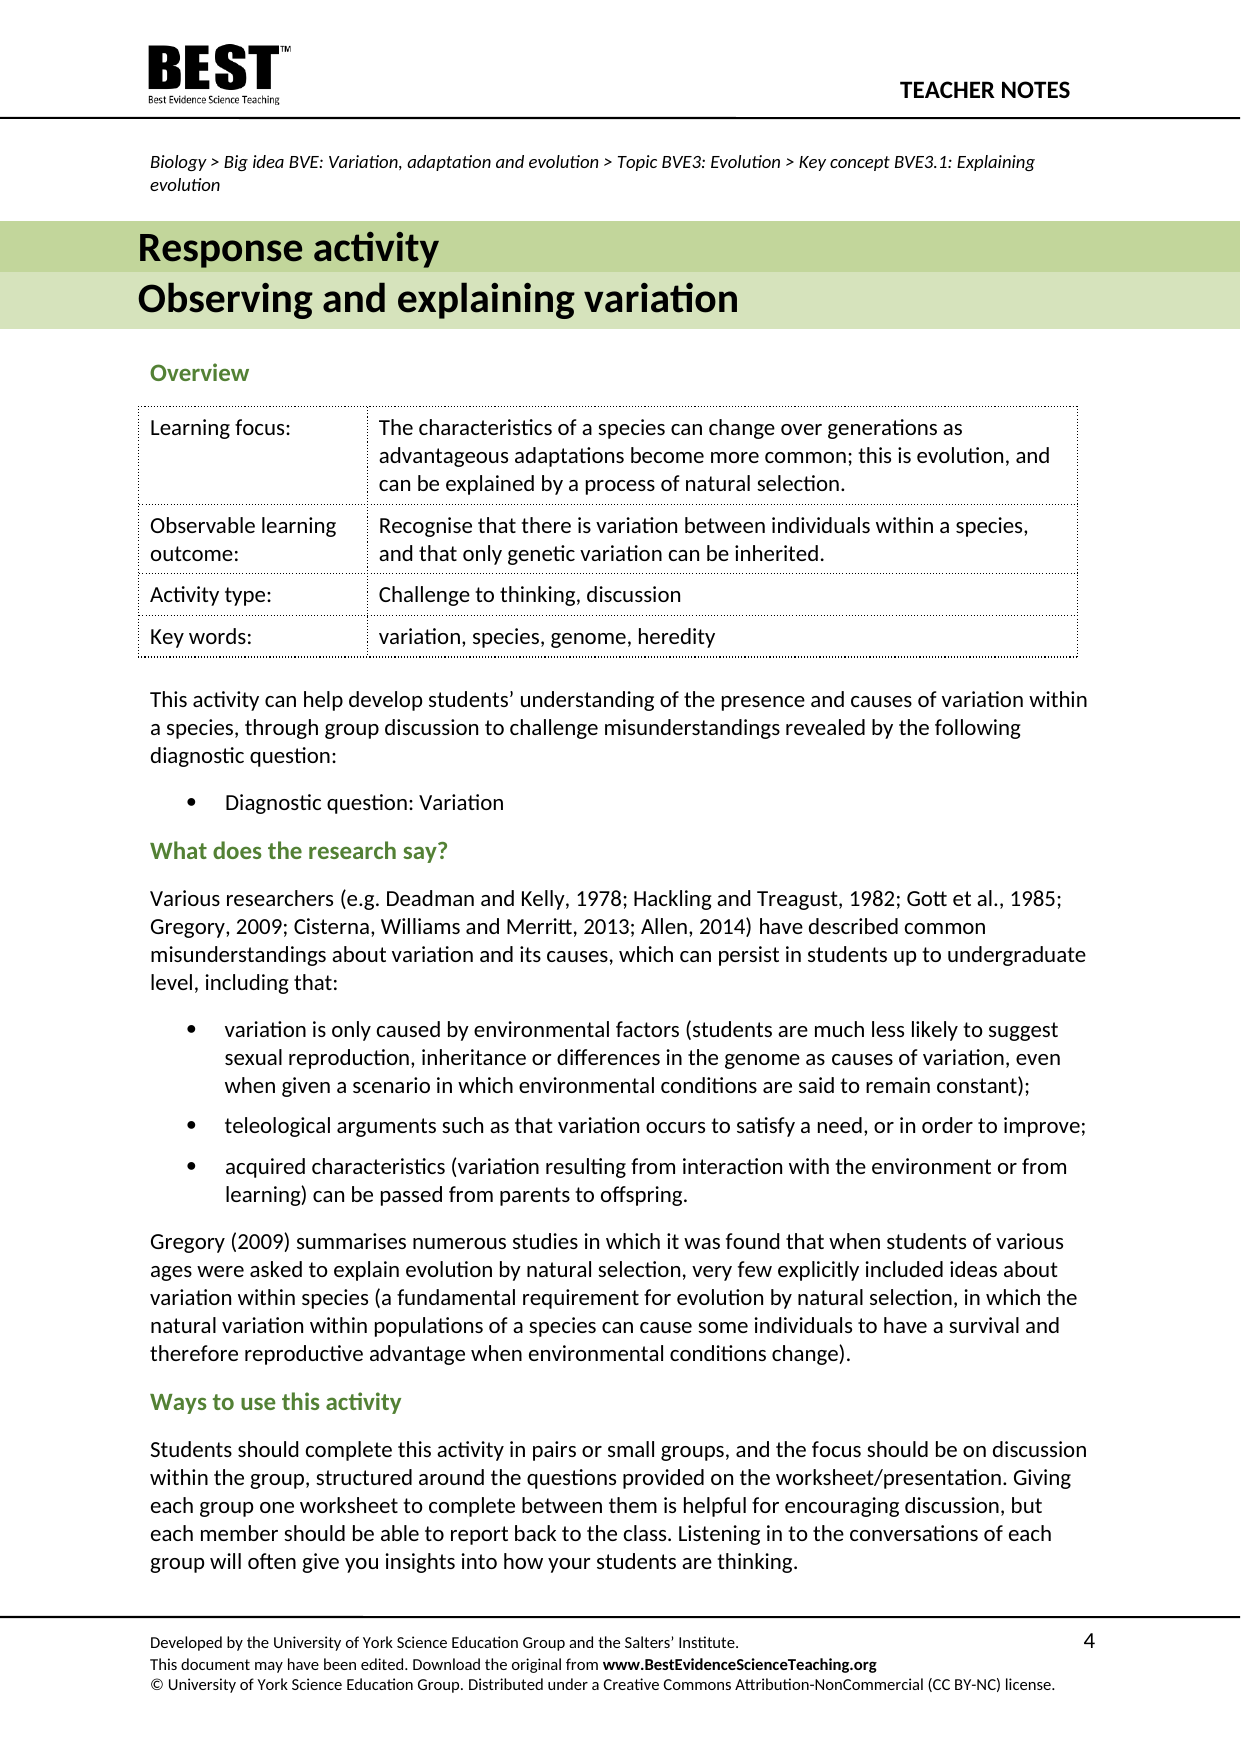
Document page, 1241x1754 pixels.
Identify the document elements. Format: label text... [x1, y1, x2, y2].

text Various researchers (e.g. Deadman and Kelly, 1978; Hackling and Treagust, 1982; Gott et al., 1985; Gregory, 2009; Cisterna, Williams and Merritt, 2013; Allen, 2014) have described common misunderstandings about variation and its causes, which can persist in students up to undergraduate level, including that: [150, 884, 1090, 996]
list Diagnostic question: Variation [187, 788, 1090, 816]
table_cell Key words: [139, 615, 367, 656]
text Gregory (2009) summarises numerous studies in which it was found that when students of various ages were asked to explain evolution by natural selection, very few explicitly included ideas about variation within species (a fundamental requirement for evolution by natural selection, in which the natural variation within populations of a species can cause some individuals to have a survival and therefore reproductive advantage when environmental conditions change). [150, 1227, 1090, 1367]
table_cell Activity type: [139, 573, 367, 615]
text What does the research say? [150, 835, 1090, 866]
text This activity can help develop students’ understanding of the presence and causes of variation within a species, through group discussion to challenge misunderstandings revealed by the following diagnostic question: [150, 685, 1090, 769]
table_cell Observable learning outcome: [139, 504, 367, 573]
picture [148, 44, 291, 105]
text Overview [150, 357, 1090, 387]
text Ways to use this activity [150, 1386, 1090, 1416]
table_cell Challenge to thinking, discussion [368, 573, 1078, 615]
list teleological arguments such as that variation occurs to satisfy a need, or in order to improve; [187, 1112, 1090, 1140]
table_cell variation, species, genome, heredity [368, 615, 1078, 656]
table_cell Observing and explaining variation [0, 272, 1240, 329]
table_header The characteristics of a species can change over generations as advantageous adaptations become more common; this is evolution, and can be explained by a process of natural selection. [368, 406, 1078, 504]
list variation is only caused by environmental factors (students are much less likely to suggest sexual reproduction, inheritance or differences in the genome as causes of variation, even when given a scenario in which environmental conditions are said to remain constant); [187, 1015, 1090, 1099]
table_header Response activity [0, 221, 1240, 272]
table_cell Recognise that there is variation between individuals within a species, and that only genetic variation can be inherited. [368, 504, 1078, 573]
list acquired characteristics (variation resulting from interaction with the environment or from learning) can be passed from parents to offspring. [187, 1152, 1090, 1208]
text Students should complete this activity in pairs or small groups, and the focus should be on discussion within the group, structured around the questions provided on the worksheet/presentation. Giving each group one worksheet to complete between them is helpful for encouraging discussion, but each member should be able to report back to the class. Listening in to the conversations of each group will often give you insights into how your students are thinking. [150, 1435, 1090, 1575]
table_header Learning focus: [139, 406, 367, 504]
text Biology > Big idea BVE: Variation, adaptation and evolution > Topic BVE3: Evolution > Key concept BVE3.1: Explaining evolution [150, 150, 1090, 196]
